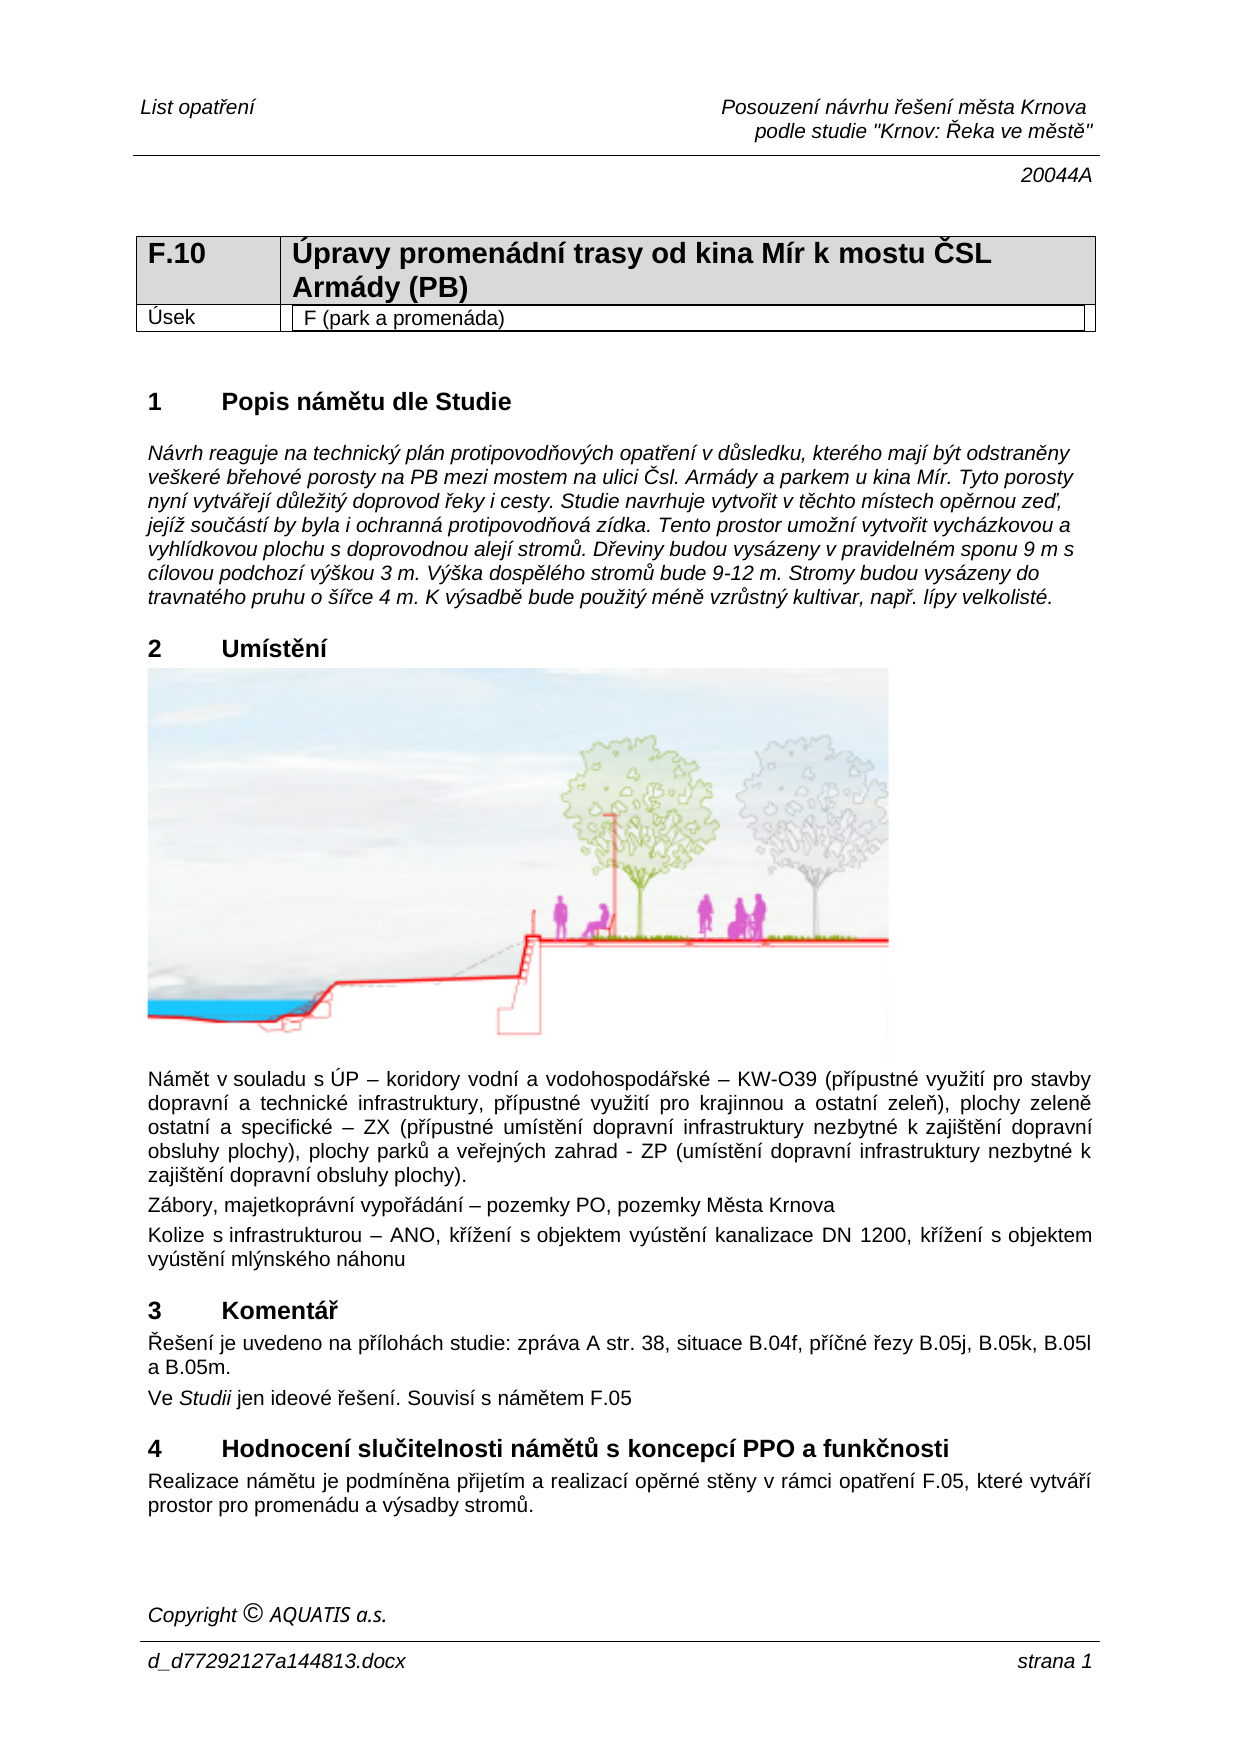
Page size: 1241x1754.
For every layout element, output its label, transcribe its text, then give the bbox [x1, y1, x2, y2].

picture [147, 668, 889, 1061]
text 4 Hodnocení slučitelnosti námětů s koncepcí PPO a funkčnosti [148, 1434, 1092, 1463]
table_cell [293, 306, 1084, 330]
text Zábory, majetkoprávní vypořádání – pozemky PO, pozemky Města Krnova [148, 1193, 1092, 1217]
table_header Úpravy promenádní trasy od kina Mír k mostu ČSL Armády (PB) [281, 237, 1095, 304]
text Ve Studii jen ideové řešení. Souvisí s námětem F.05 [148, 1385, 1092, 1409]
text Námět v souladu s ÚP – koridory vodní a vodohospodářské – KW-O39 (přípustné využití pro stavby dopravní a technické infrastruktury, přípustné využití pro krajinnou a ostatní zeleň), plochy zeleně ostatní a specifické – ZX (přípustné umístění dopravní infrastruktury nezbytné k zajištění dopravní obsluhy plochy), plochy parků a veřejných zahrad - ZP (umístění dopravní infrastruktury nezbytné k zajištění dopravní obsluhy plochy). [148, 1067, 1092, 1187]
text 3 Komentář [148, 1296, 1092, 1325]
table_header F.10 [137, 237, 280, 304]
text Kolize s infrastrukturou – ANO, křížení s objektem vyústění kanalizace DN 1200, křížení s objektem vyústění mlýnského náhonu [148, 1223, 1092, 1271]
table_cell Úsek [137, 305, 280, 331]
text Řešení je uvedeno na přílohách studie: zpráva A str. 38, situace B.04f, příčné řezy B.05j, B.05k, B.05l a B.05m. [148, 1331, 1092, 1379]
text 2 Umístění [148, 633, 1092, 662]
text 1 Popis námětu dle Studie [148, 387, 1092, 416]
table_cell [1085, 305, 1095, 331]
text Realizace námětu je podmíněna přijetím a realizací opěrné stěny v rámci opatření F.05, které vytváří prostor pro promenádu a výsadby stromů. [148, 1469, 1092, 1517]
table_cell [281, 305, 292, 331]
text Návrh reaguje na technický plán protipovodňových opatření v důsledku, kterého mají být odstraněny veškeré břehové porosty na PB mezi mostem na ulici Čsl. Armády a parkem u kina Mír. Tyto porosty nyní vytvářejí důležitý doprovod řeky i cesty. Studie navrhuje vytvořit v těchto místech opěrnou zeď, jejíž součástí by byla i ochranná protipovodňová zídka. Tento prostor umožní vytvořit vycházkovou a vyhlídkovou plochu s doprovodnou alejí stromů. Dřeviny budou vysázeny v pravidelném sponu 9 m s cílovou podchozí výškou 3 m. Výška dospělého stromů bude 9-12 m. Stromy budou vysázeny do travnatého pruhu o šířce 4 m. K výsadbě bude použitý méně vzrůstný kultivar, např. lípy velkolisté. [148, 441, 1092, 608]
